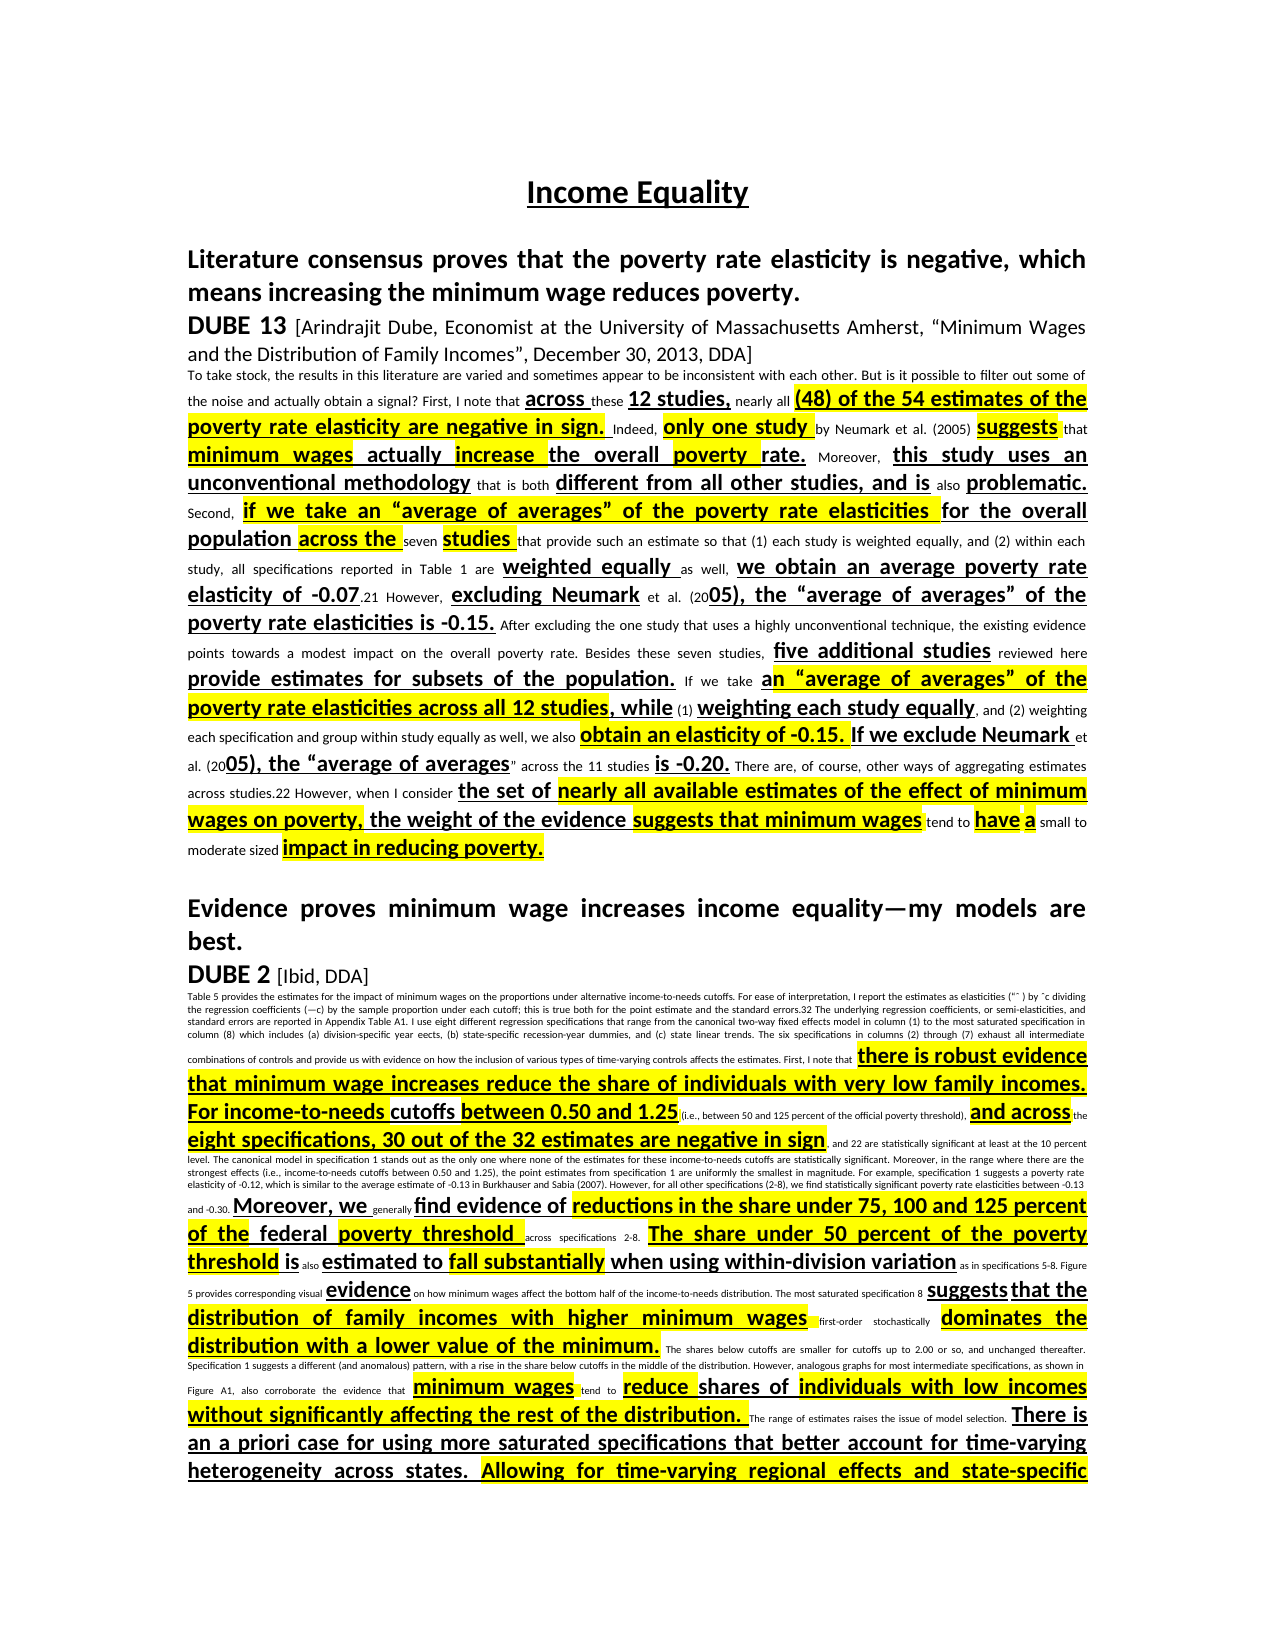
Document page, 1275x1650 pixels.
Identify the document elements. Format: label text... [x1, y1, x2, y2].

subtitle DUBE 2 [Ibid, DDA] [187, 957, 1087, 990]
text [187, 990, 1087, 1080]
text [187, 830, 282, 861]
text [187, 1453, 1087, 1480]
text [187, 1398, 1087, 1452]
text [187, 1097, 1087, 1411]
subtitle Literature consensus proves that the poverty rate elasticity is negative, which means increasing the minimum wage reduces poverty. [187, 242, 1087, 308]
subtitle Income Equality [187, 171, 1087, 212]
text To take stock, the results in this literature are varied and sometimes appear to be inconsistent with each other. But is it possible to filter out some of the noise and actually obtain a signal? First, I note that across these 12 studies, nearly all (48) of the 54 estimates of the poverty rate elasticity are negative in sign. Indeed, only one study by Neumark et al. (2005) suggests that minimum wages actually increase the overall poverty rate. Moreover, this study uses an unconventional methodology that is both different from all other studies, and is also problematic. Second, if we take an “average of averages” of the poverty rate elasticities for the overall population across the seven studies that provide such an estimate so that (1) each study is weighted equally, and (2) within each study, all specifications reported in Table 1 are weighted equally as well, we obtain an average poverty rate elasticity of -0.07.21 However, excluding Neumark et al. (2005), the “average of averages” of the poverty rate elasticities is -0.15. After excluding the one study that uses a highly unconventional technique, the existing evidence points towards a modest impact on the overall poverty rate. Besides these seven studies, five additional studies reviewed here provide estimates for subsets of the population. If we take an “average of averages” of the poverty rate elasticities across all 12 studies, while (1) weighting each study equally, and (2) weighting each specification and group within study equally as well, we also obtain an elasticity of -0.15. If we exclude Neumark et al. (2005), the “average of averages” across the 11 studies is -0.20. There are, of course, other ways of aggregating estimates across studies.22 However, when I consider the set of nearly all available estimates of the effect of minimum wages on poverty, the weight of the evidence suggests that minimum wages tend to have a small to moderate sized impact in reducing poverty. [187, 367, 1087, 829]
subtitle Evidence proves minimum wage increases income equality—my models are best. [187, 891, 1087, 957]
subtitle DUBE 13 [Arindrajit Dube, Economist at the University of Massachusetts Amherst, “Minimum Wages and the Distribution of Family Incomes”, December 30, 2013, DDA] [187, 308, 1087, 367]
